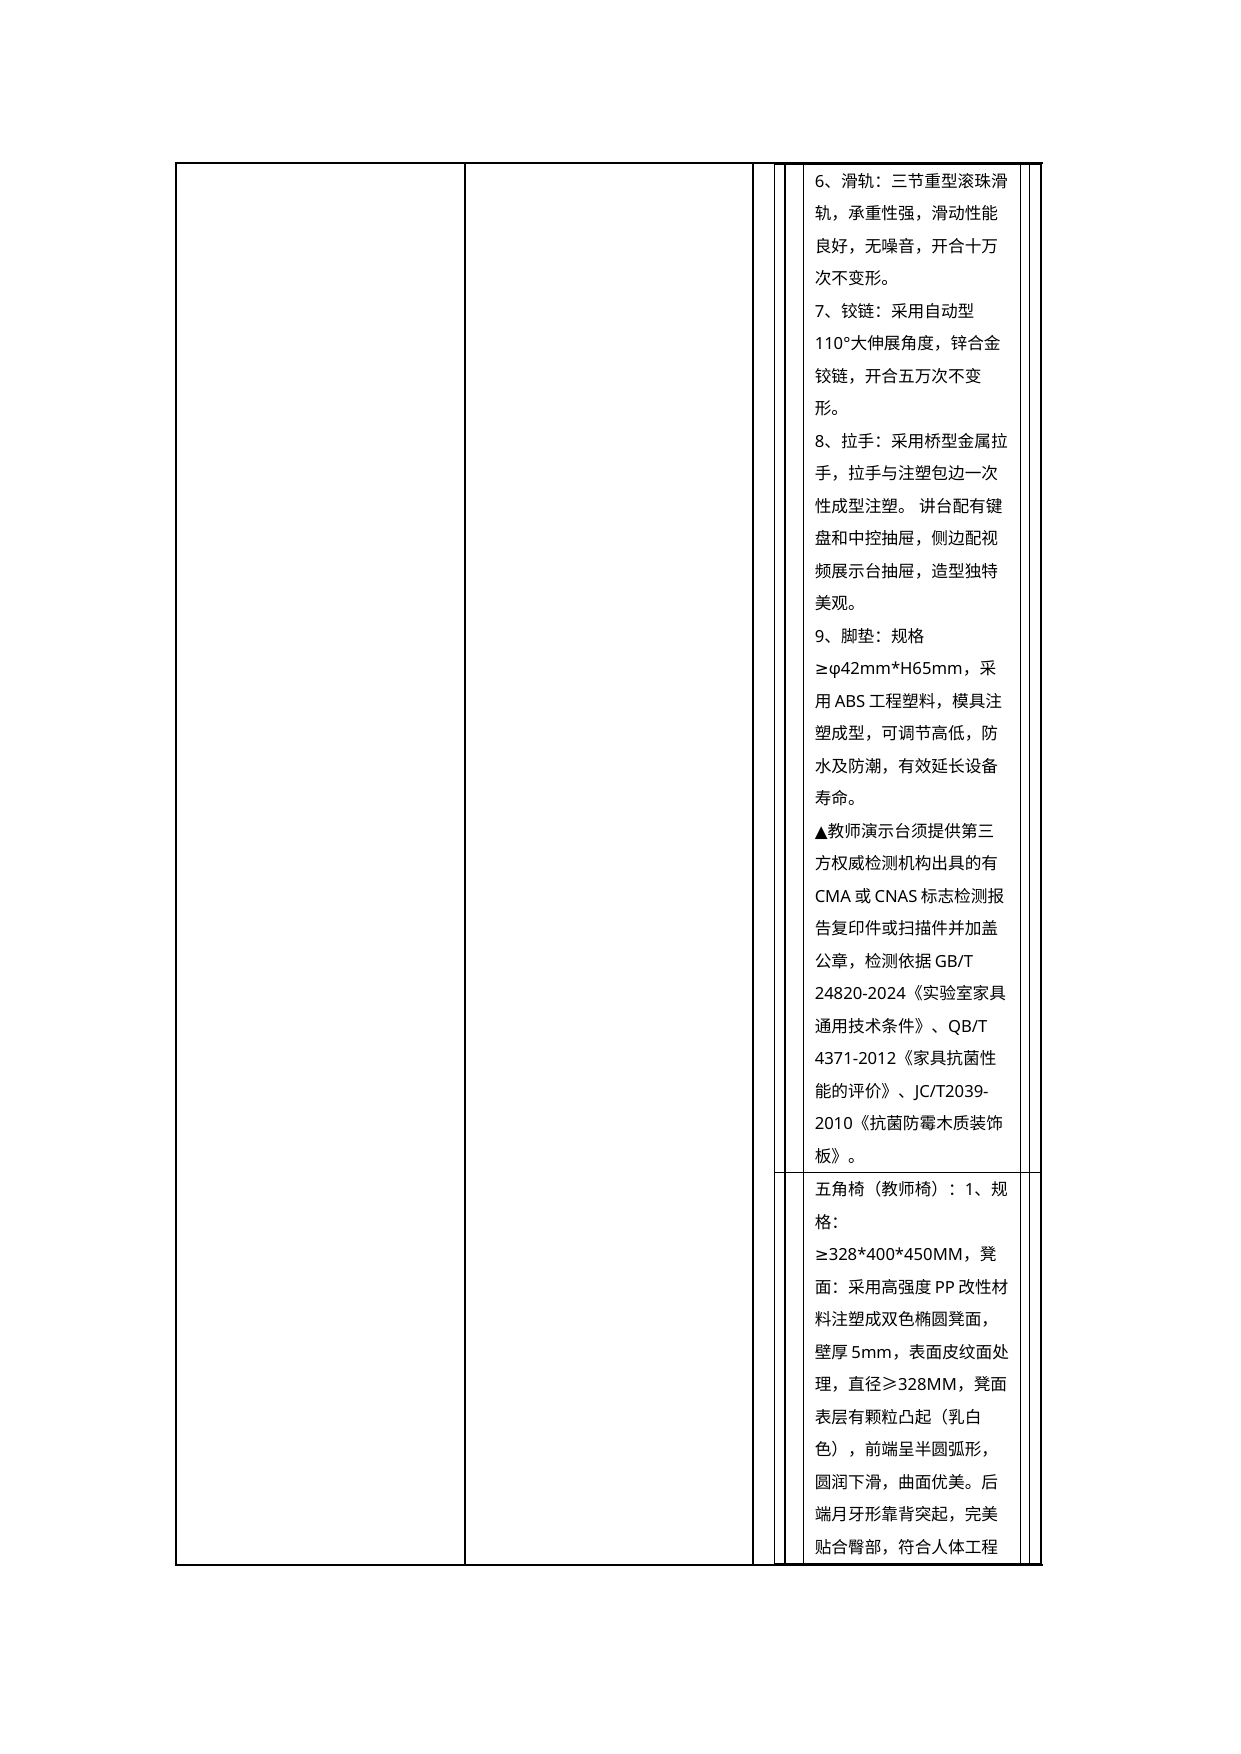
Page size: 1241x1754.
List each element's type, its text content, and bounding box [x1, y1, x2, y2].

table_cell [1030, 1173, 1040, 1563]
table_cell [804, 1173, 1020, 1563]
table_cell [775, 165, 784, 1172]
table_cell [786, 1173, 803, 1563]
table_cell [775, 1173, 784, 1563]
table_cell [754, 164, 774, 1564]
table_cell 1 [177, 164, 464, 1564]
table_cell [1021, 165, 1029, 1172]
table_cell [1030, 165, 1040, 1172]
table_cell [1021, 1173, 1029, 1563]
table_cell [786, 165, 803, 1172]
table_cell [466, 164, 752, 1564]
table_cell [804, 165, 1020, 1172]
